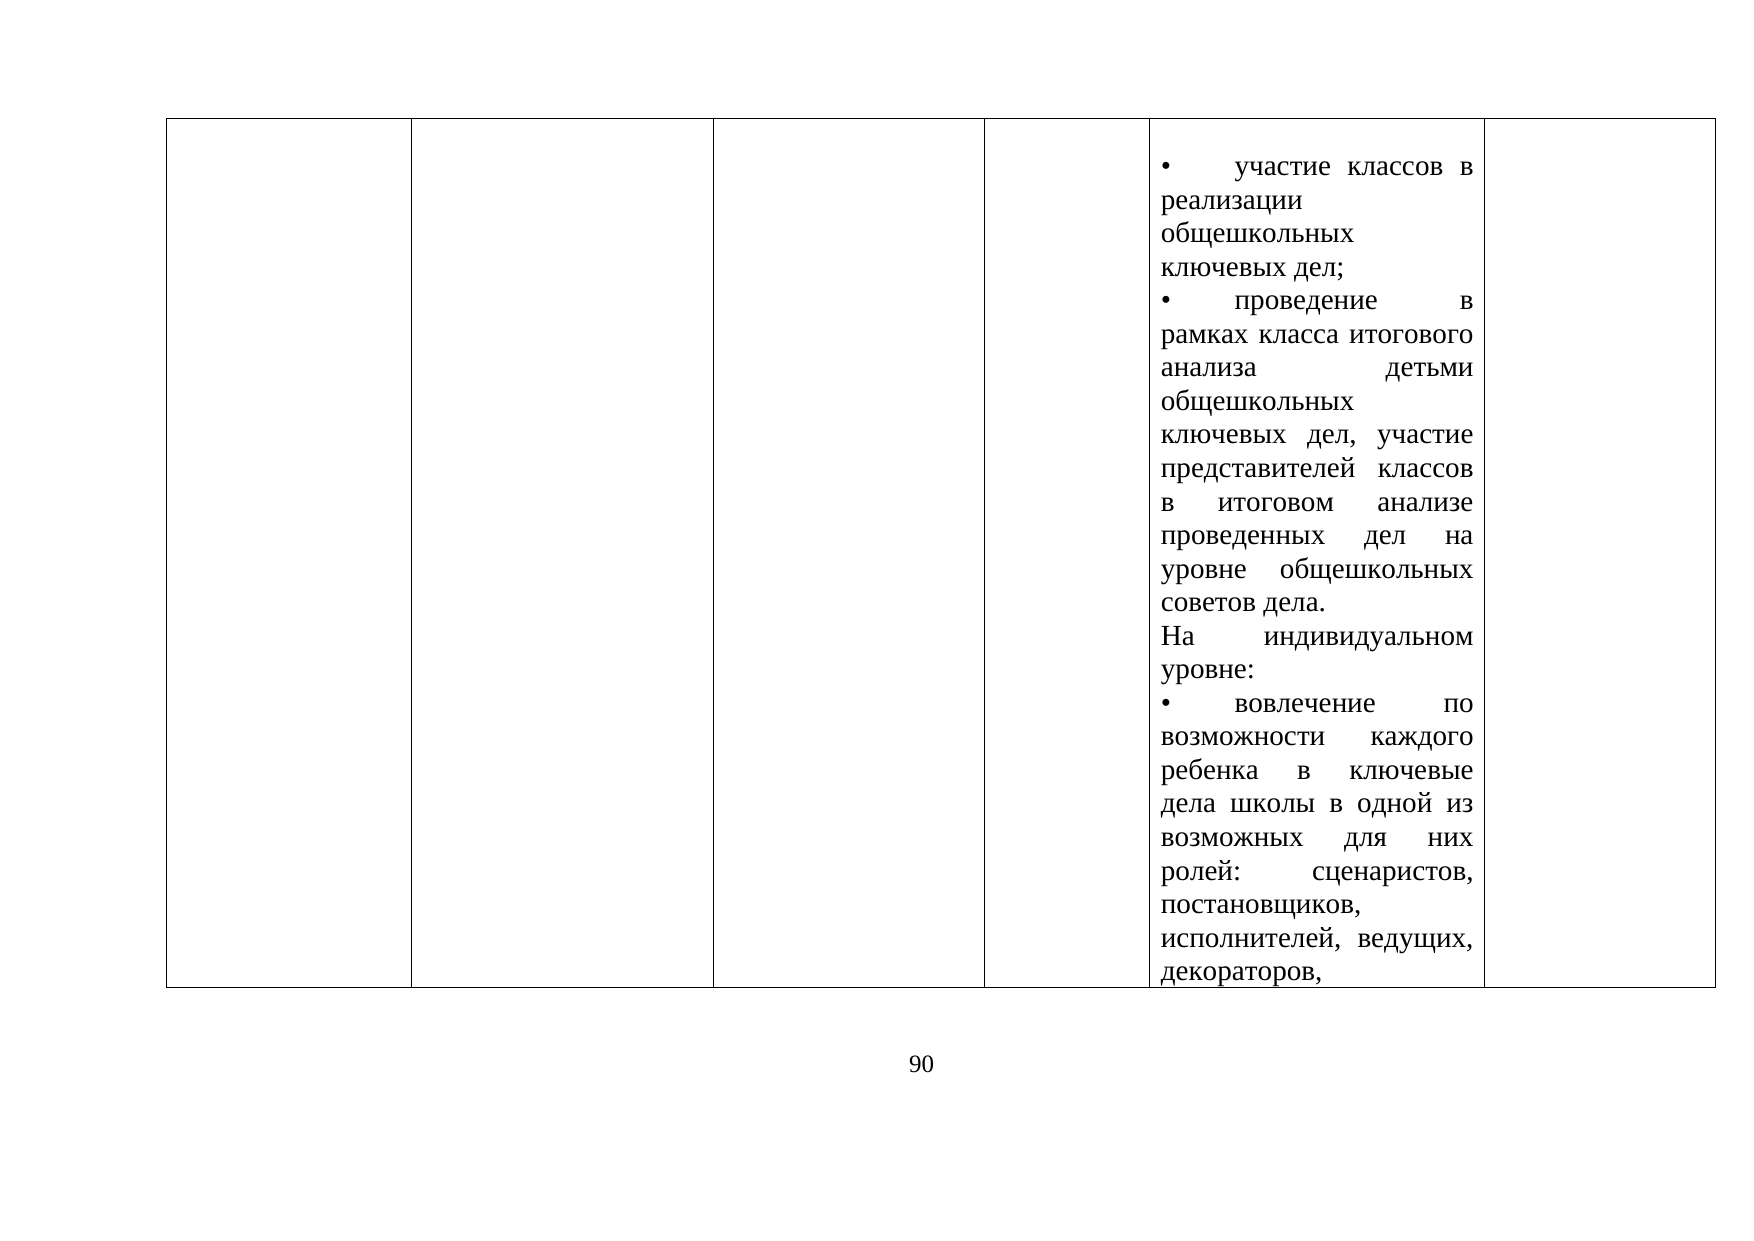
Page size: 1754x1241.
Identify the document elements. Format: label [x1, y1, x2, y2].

table_cell [412, 119, 713, 987]
table_cell [167, 119, 411, 987]
table_cell [1150, 119, 1484, 987]
table_cell [985, 119, 1149, 987]
table_cell [1485, 119, 1715, 987]
table_cell [714, 119, 984, 987]
